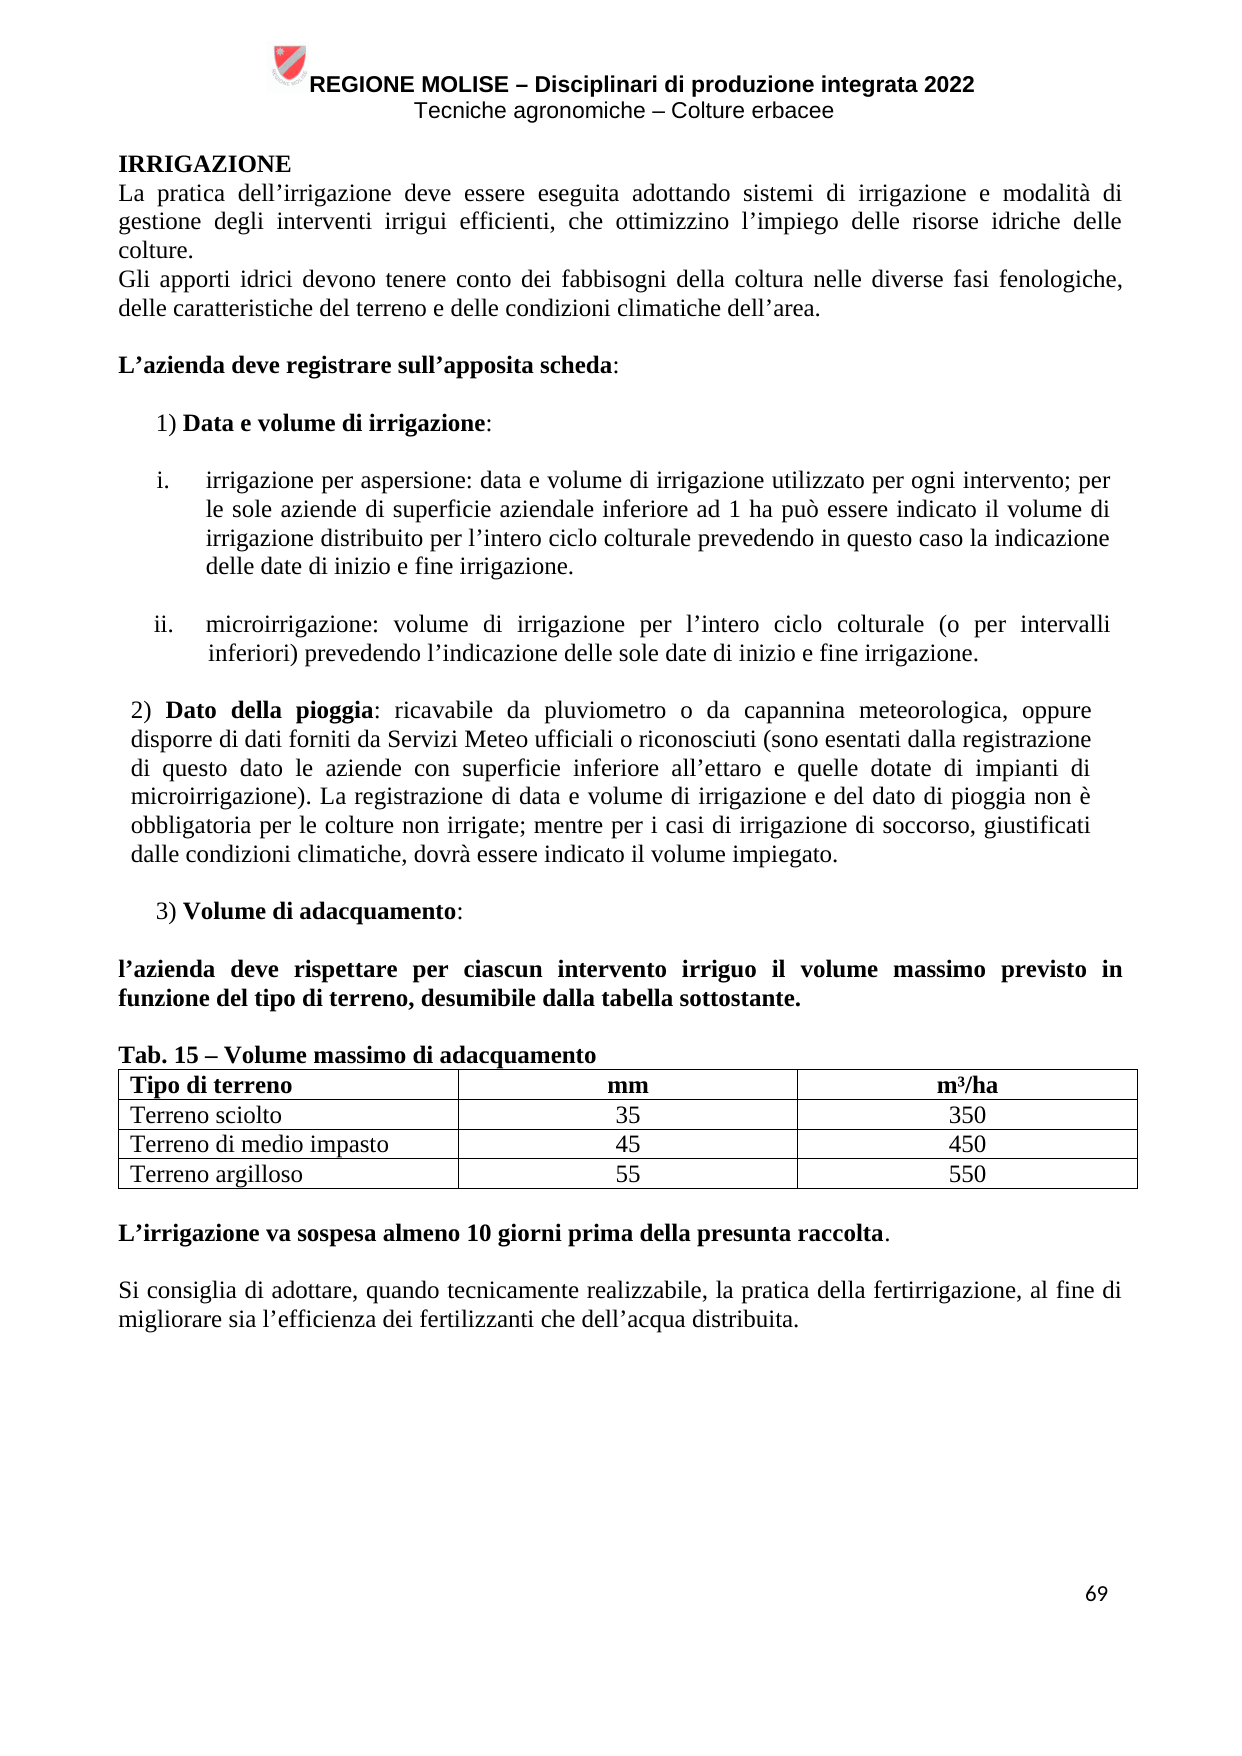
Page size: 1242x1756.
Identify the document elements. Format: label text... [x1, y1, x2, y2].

text L’irrigazione va sospesa almeno 10 giorni prima della presunta raccolta. [118, 1218, 1123, 1247]
text Gli apporti idrici devono tenere conto dei fabbisogni della coltura nelle diverse fasi fenologiche, delle caratteristiche del terreno e delle condizioni climatiche dell’area. [118, 264, 1123, 321]
table_header m³/ha [798, 1070, 1137, 1099]
table_header Tipo di terreno [119, 1070, 458, 1099]
table_cell 55 [459, 1159, 797, 1188]
table_cell 550 [798, 1159, 1137, 1188]
table_cell 45 [459, 1130, 797, 1158]
text Si consiglia di adottare, quando tecnicamente realizzabile, la pratica della fertirrigazione, al fine di migliorare sia l’efficienza dei fertilizzanti che dell’acqua distribuita. [118, 1275, 1123, 1333]
table_cell 450 [798, 1130, 1137, 1158]
list microirrigazione: volume di irrigazione per l’intero ciclo colturale (o per intervalli inferiori) prevedendo l’indicazione delle sole date di inizio e fine irrigazione. [153, 609, 1111, 666]
text La pratica dell’irrigazione deve essere eseguita adottando sistemi di irrigazione e modalità di gestione degli interventi irrigui efficienti, che ottimizzino l’impiego delle risorse idriche delle colture. [118, 178, 1123, 264]
table_header mm [459, 1070, 797, 1099]
text IRRIGAZIONE [118, 149, 1123, 178]
table_cell Terreno di medio impasto [119, 1130, 458, 1158]
text 2) Dato della pioggia: ricavabile da pluviometro o da capannina meteorologica, oppure disporre di dati forniti da Servizi Meteo ufficiali o riconosciuti (sono esentati dalla registrazione di questo dato le aziende con superficie inferiore all’ettaro e quelle dotate di impianti di microirrigazione). La registrazione di data e volume di irrigazione e del dato di pioggia non è obbligatoria per le colture non irrigate; mentre per i casi di irrigazione di soccorso, giustificati dalle condizioni climatiche, dovrà essere indicato il volume impiegato. [131, 695, 1092, 868]
text 1) Data e volume di irrigazione: [156, 408, 1123, 436]
text l’azienda deve rispettare per ciascun intervento irriguo il volume massimo previsto in funzione del tipo di terreno, desumibile dalla tabella sottostante. [118, 954, 1123, 1011]
text Tab. 15 – Volume massimo di adacquamento [118, 1040, 1123, 1069]
table_cell 350 [798, 1100, 1137, 1128]
table_cell 35 [459, 1100, 797, 1128]
text 3) Volume di adacquamento: [156, 896, 1123, 925]
text L’azienda deve registrare sull’apposita scheda: [118, 350, 1123, 379]
list irrigazione per aspersione: data e volume di irrigazione utilizzato per ogni intervento; per le sole aziende di superficie aziendale inferiore ad 1 ha può essere indicato il volume di irrigazione distribuito per l’intero ciclo colturale prevedendo in questo caso la indicazione delle date di inizio e fine irrigazione. [156, 465, 1111, 580]
table_cell Terreno sciolto [119, 1100, 458, 1128]
table_cell Terreno argilloso [119, 1159, 458, 1188]
